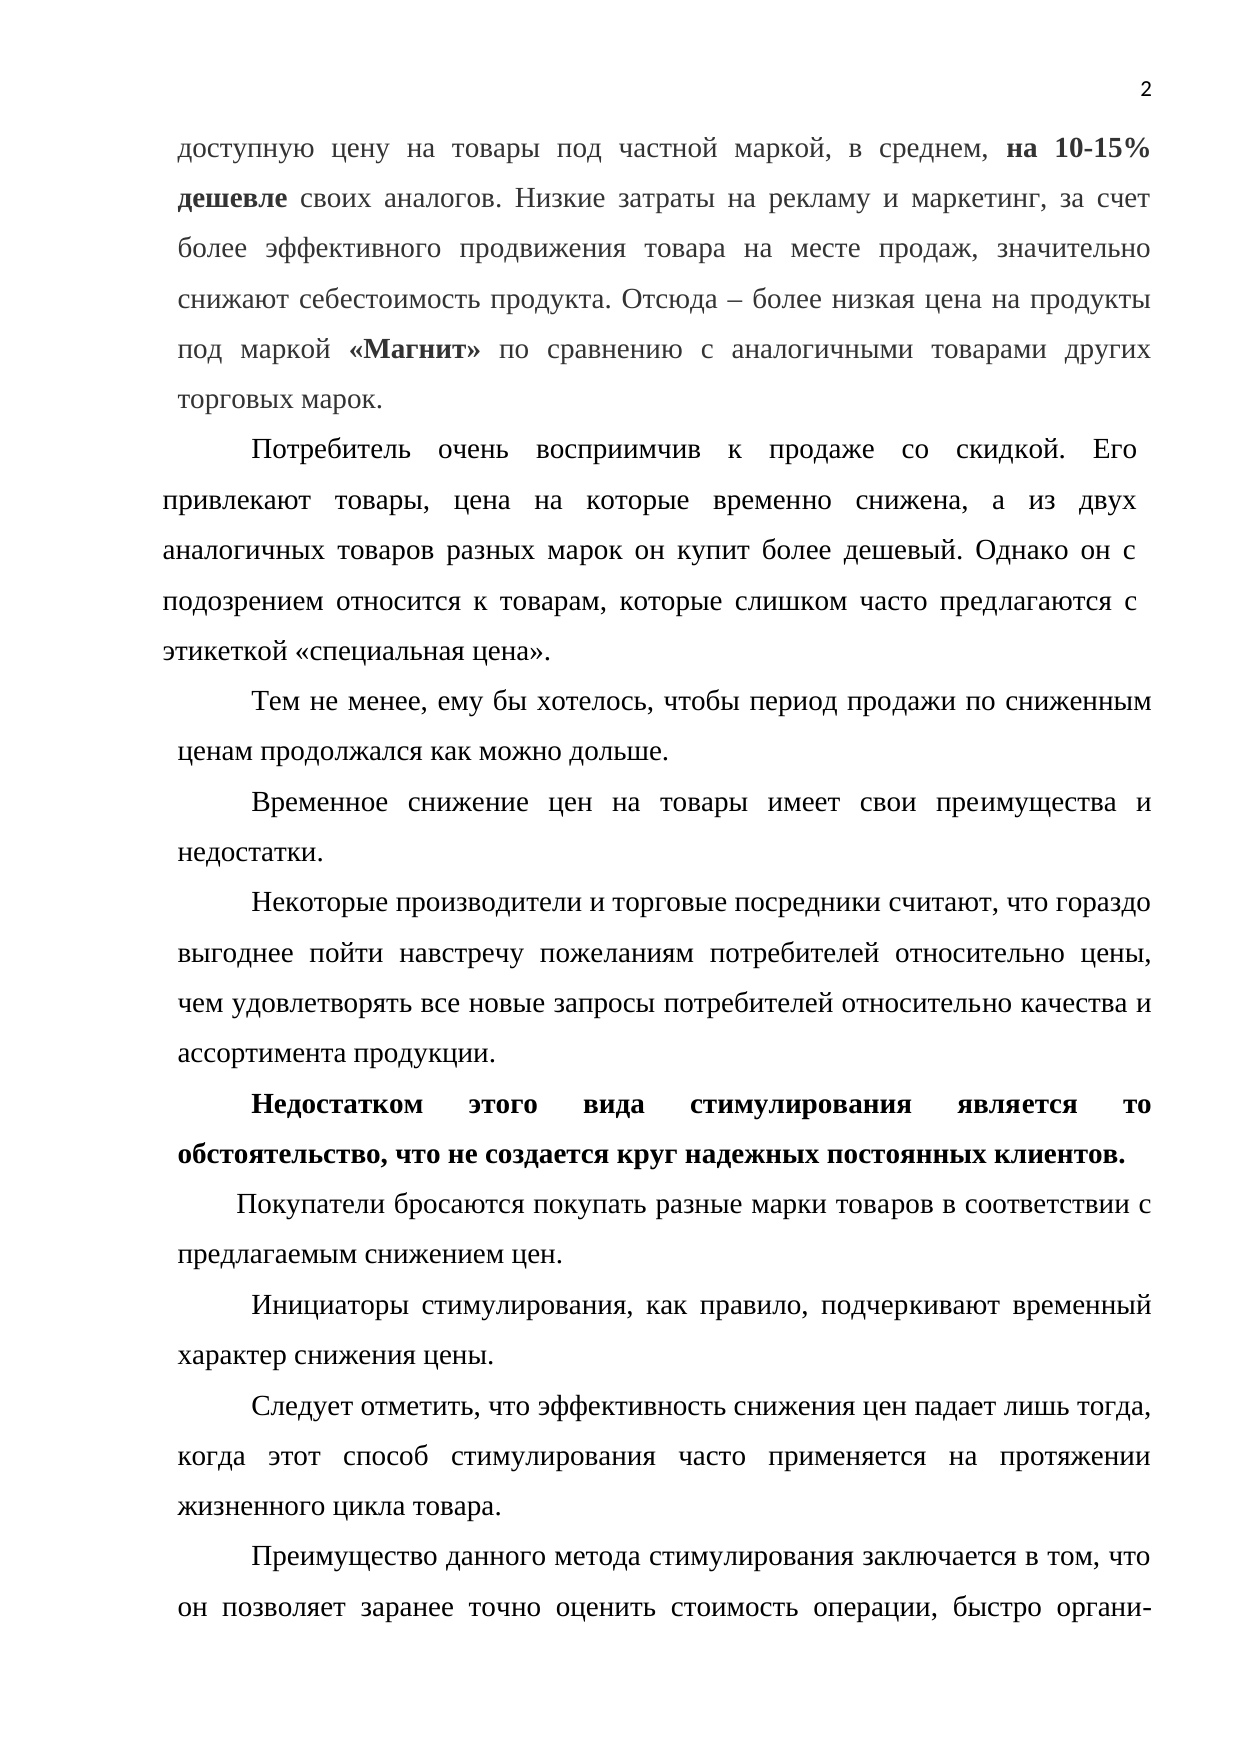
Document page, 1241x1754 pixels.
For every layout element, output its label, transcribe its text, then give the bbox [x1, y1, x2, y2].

text Тем не менее, ему бы хотелось, чтобы период продажи по сниженным ценам продолжался как можно дольше. [177, 683, 1152, 767]
text Потребитель очень восприимчив к продаже со скидкой. Его привлекают товары, цена на которые временно снижена, а из двух аналогичных товаров разных марок он купит более дешевый. Однако он с подозрением относится к товарам, которые слишком часто предлагаются с этикеткой «специальная цена». [162, 432, 1137, 666]
text Покупатели бросаются покупать разные марки товаров в соответствии с предлагаемым снижением цен. [177, 1186, 1152, 1270]
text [177, 1538, 1152, 1622]
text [177, 130, 1152, 415]
text Некоторые производители и торговые посредники считают, что гораздо выгоднее пойти навстречу пожеланиям потребителей относительно цены, чем удовлетворять все новые запросы потребителей относительно качества и ассортимента продукции. [177, 884, 1152, 1069]
text Временное снижение цен на товары имеет свои преимущества и недостатки. [177, 784, 1152, 868]
text Недостатком этого вида стимулирования является то обстоятельство, что не создается круг надежных постоянных клиентов. [177, 1086, 1152, 1169]
text Следует отметить, что эффективность снижения цен падает лишь тогда, когда этот способ стимулирования часто применяется на протяжении жизненного цикла товара. [177, 1388, 1152, 1522]
text Инициаторы стимулирования, как правило, подчеркивают временный характер снижения цены. [177, 1287, 1152, 1371]
